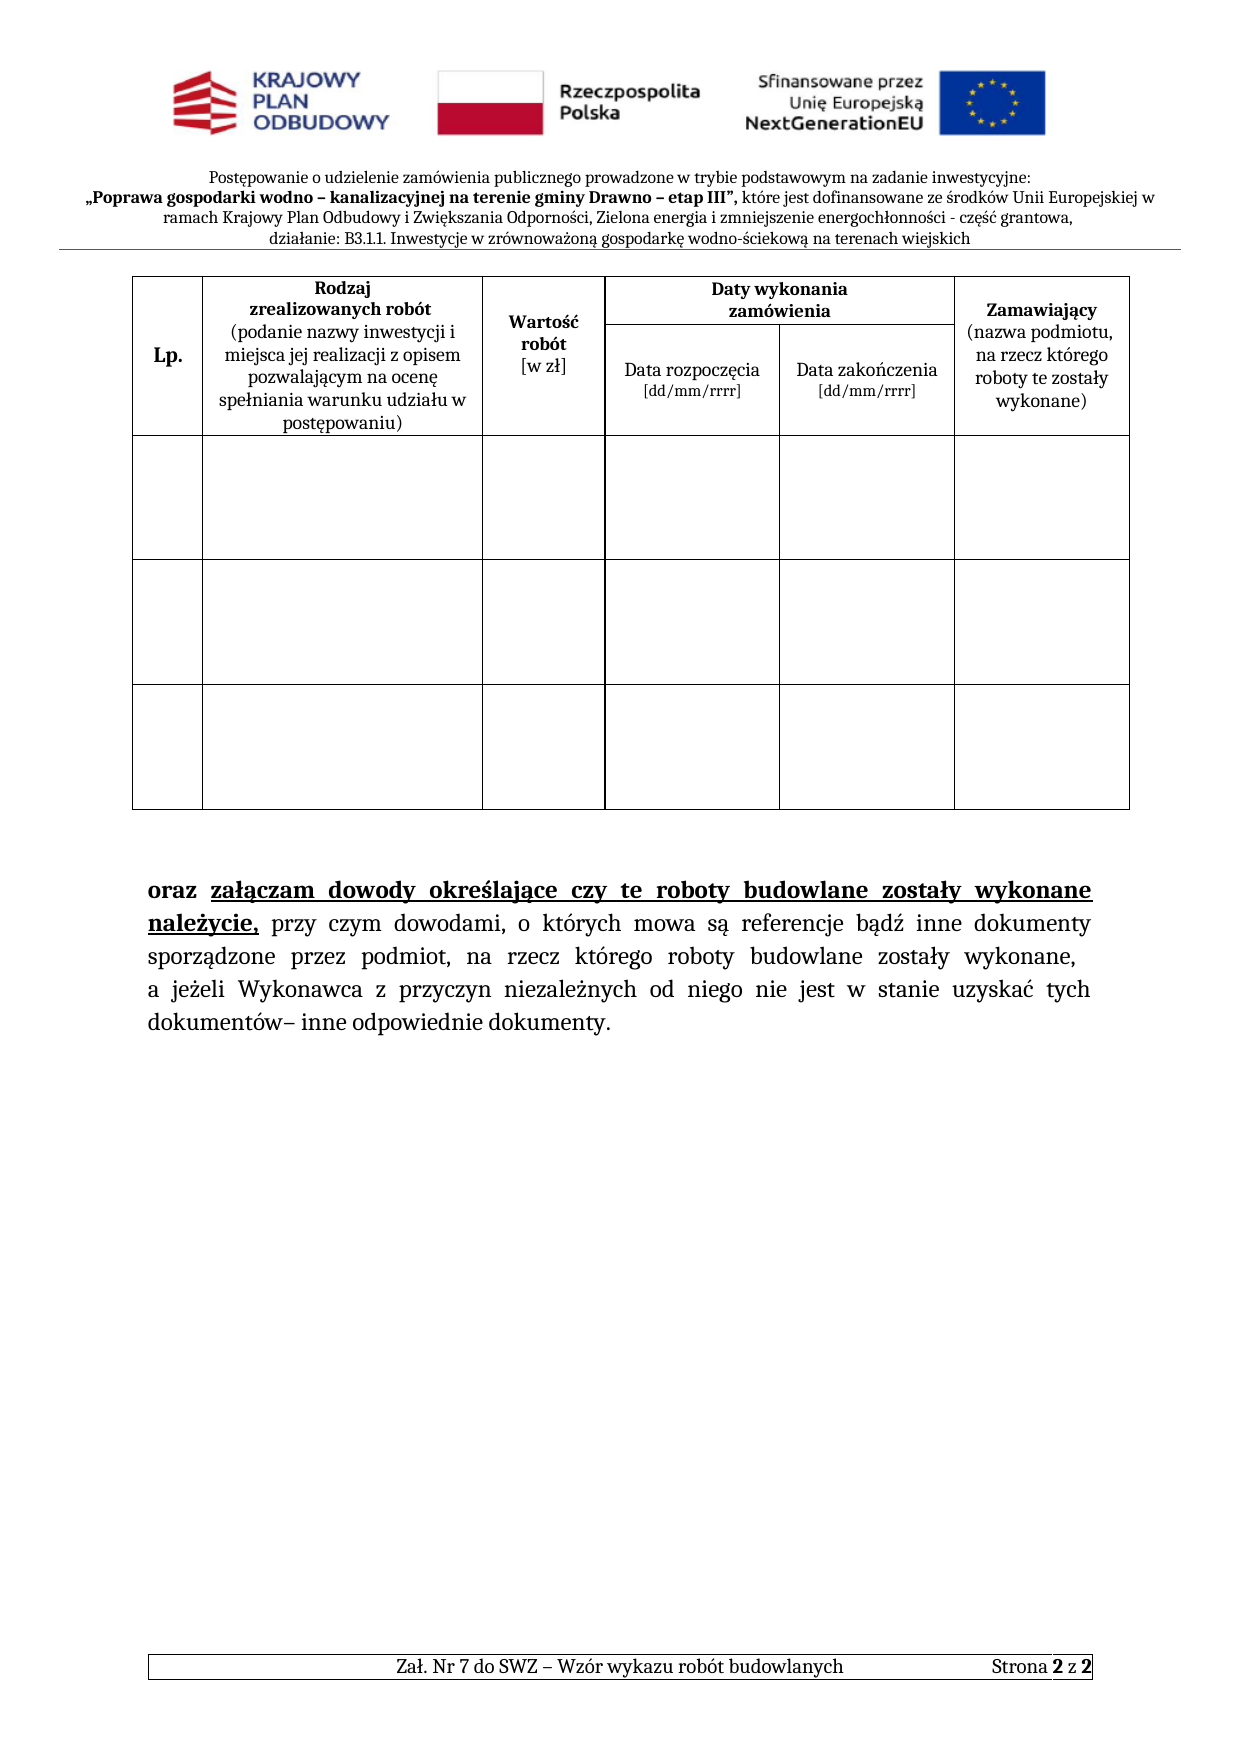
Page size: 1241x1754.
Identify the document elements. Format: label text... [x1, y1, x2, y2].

table_cell Data zakończenia [dd/mm/rrrr] [780, 325, 954, 434]
table_cell [955, 436, 1129, 559]
table_header Wartość robót [w zł] [483, 277, 604, 434]
table_cell Data rozpoczęcia [dd/mm/rrrr] [606, 325, 779, 434]
table_cell [203, 685, 482, 809]
table_cell [483, 436, 604, 559]
table_cell [133, 685, 202, 809]
table_cell [483, 560, 604, 684]
table_cell [780, 436, 954, 559]
table_header Zamawiający (nazwa podmiotu, na rzecz którego roboty te zostały wykonane) [955, 277, 1129, 434]
table_cell [133, 560, 202, 684]
table_cell [955, 560, 1129, 684]
picture [152, 38, 1088, 167]
table_cell [203, 560, 482, 684]
table_cell [955, 685, 1129, 809]
table_cell [606, 560, 779, 684]
table_cell [780, 685, 954, 809]
table_cell [606, 685, 779, 809]
table_header Daty wykonania zamówienia [606, 277, 954, 323]
table_cell [606, 436, 779, 559]
table_header Lp. [133, 277, 202, 434]
table_cell [780, 560, 954, 684]
table_cell [203, 436, 482, 559]
table_cell [133, 436, 202, 559]
table_header Rodzaj zrealizowanych robót (podanie nazwy inwestycji i miejsca jej realizacji z opisem pozwalającym na ocenę spełniania warunku udziału w postępowaniu) [203, 277, 482, 434]
text oraz załączam dowody określające czy te roboty budowlane zostały wykonane należycie, przy czym dowodami, o których mowa są referencje bądź inne dokumenty sporządzone przez podmiot, na rzecz którego roboty budowlane zostały wykonane, a jeżeli Wykonawca z przyczyn niezależnych od niego nie jest w stanie uzyskać tych dokumentów– inne odpowiednie dokumenty. [148, 876, 1092, 1037]
table_cell [483, 685, 604, 809]
